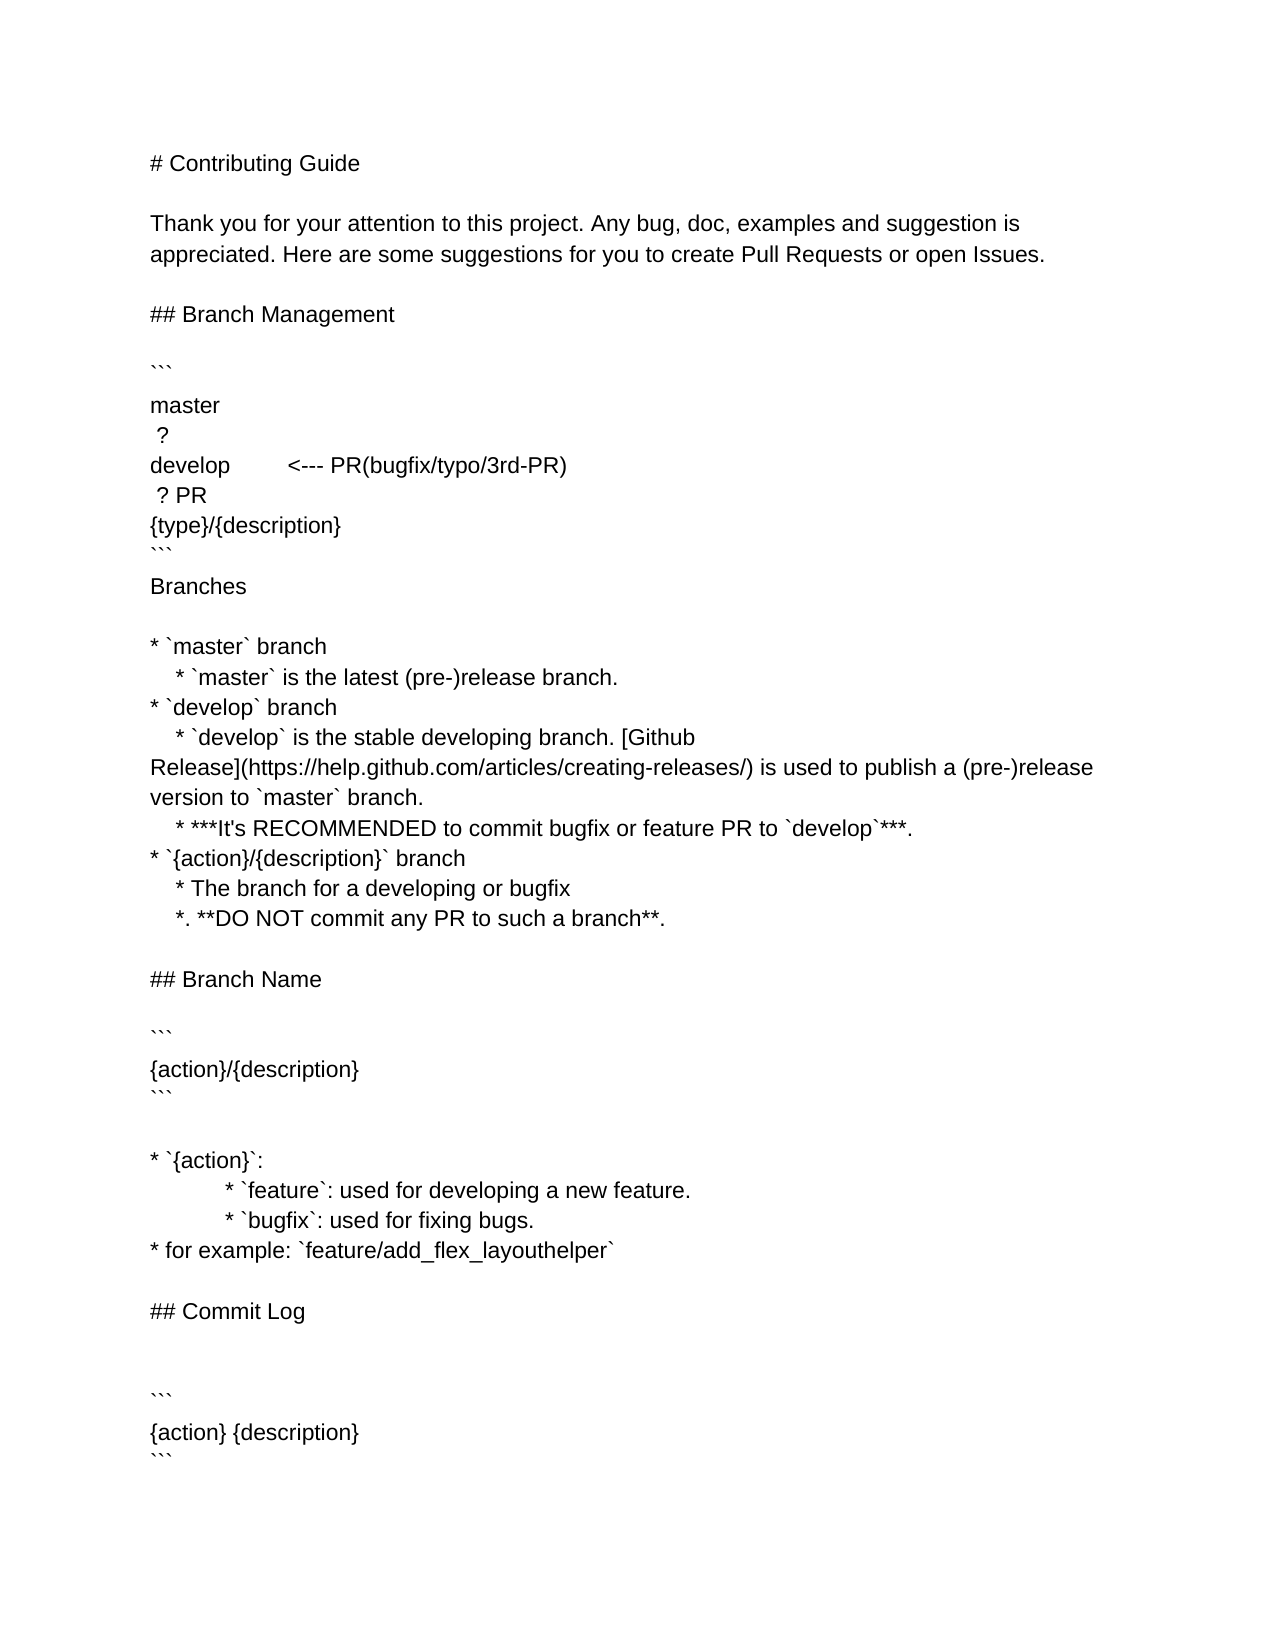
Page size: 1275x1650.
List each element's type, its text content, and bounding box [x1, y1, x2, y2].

text develop <--- PR(bugfix/typo/3rd-PR) [150, 452, 1125, 478]
text ## Branch Management [150, 301, 1125, 327]
text Thank you for your attention to this project. Any bug, doc, examples and suggestion is appreciated. Here are some suggestions for you to create Pull Requests or open Issues. [150, 210, 1125, 267]
text * `feature`: used for developing a new feature. [150, 1177, 1125, 1203]
text {action}/{description} [150, 1056, 1125, 1083]
text ``` [150, 1086, 1125, 1113]
text * `bugfix`: used for fixing bugs. [150, 1207, 1125, 1234]
text ? PR [150, 482, 1125, 509]
text {action} {description} [150, 1419, 1125, 1445]
text ``` [150, 1026, 1125, 1052]
text *. **DO NOT commit any PR to such a branch**. [150, 905, 1125, 932]
text * `develop` is the stable developing branch. [Github Release](https://help.github.com/articles/creating-releases/) is used to publish a (pre-)release version to `master` branch. [150, 724, 1125, 811]
text * `{action}/{description}` branch [150, 845, 1125, 871]
text Branches [150, 573, 1125, 599]
text * ***It's RECOMMENDED to commit bugfix or feature PR to `develop`***. [150, 814, 1125, 841]
text ``` [150, 361, 1125, 388]
text * `{action}`: [150, 1147, 1125, 1173]
text {type}/{description} [150, 512, 1125, 539]
text # Contributing Guide [150, 150, 1125, 176]
text * `develop` branch [150, 694, 1125, 720]
text ? [150, 422, 1125, 448]
text * `master` is the latest (pre-)release branch. [150, 663, 1125, 690]
text master [150, 392, 1125, 418]
text * The branch for a developing or bugfix [150, 875, 1125, 901]
text ``` [150, 543, 1125, 569]
text * `master` branch [150, 633, 1125, 660]
text * for example: `feature/add_flex_layouthelper` [150, 1237, 1125, 1264]
text ``` [150, 1449, 1125, 1475]
text ``` [150, 1388, 1125, 1415]
text ## Commit Log [150, 1298, 1125, 1324]
text ## Branch Name [150, 966, 1125, 992]
